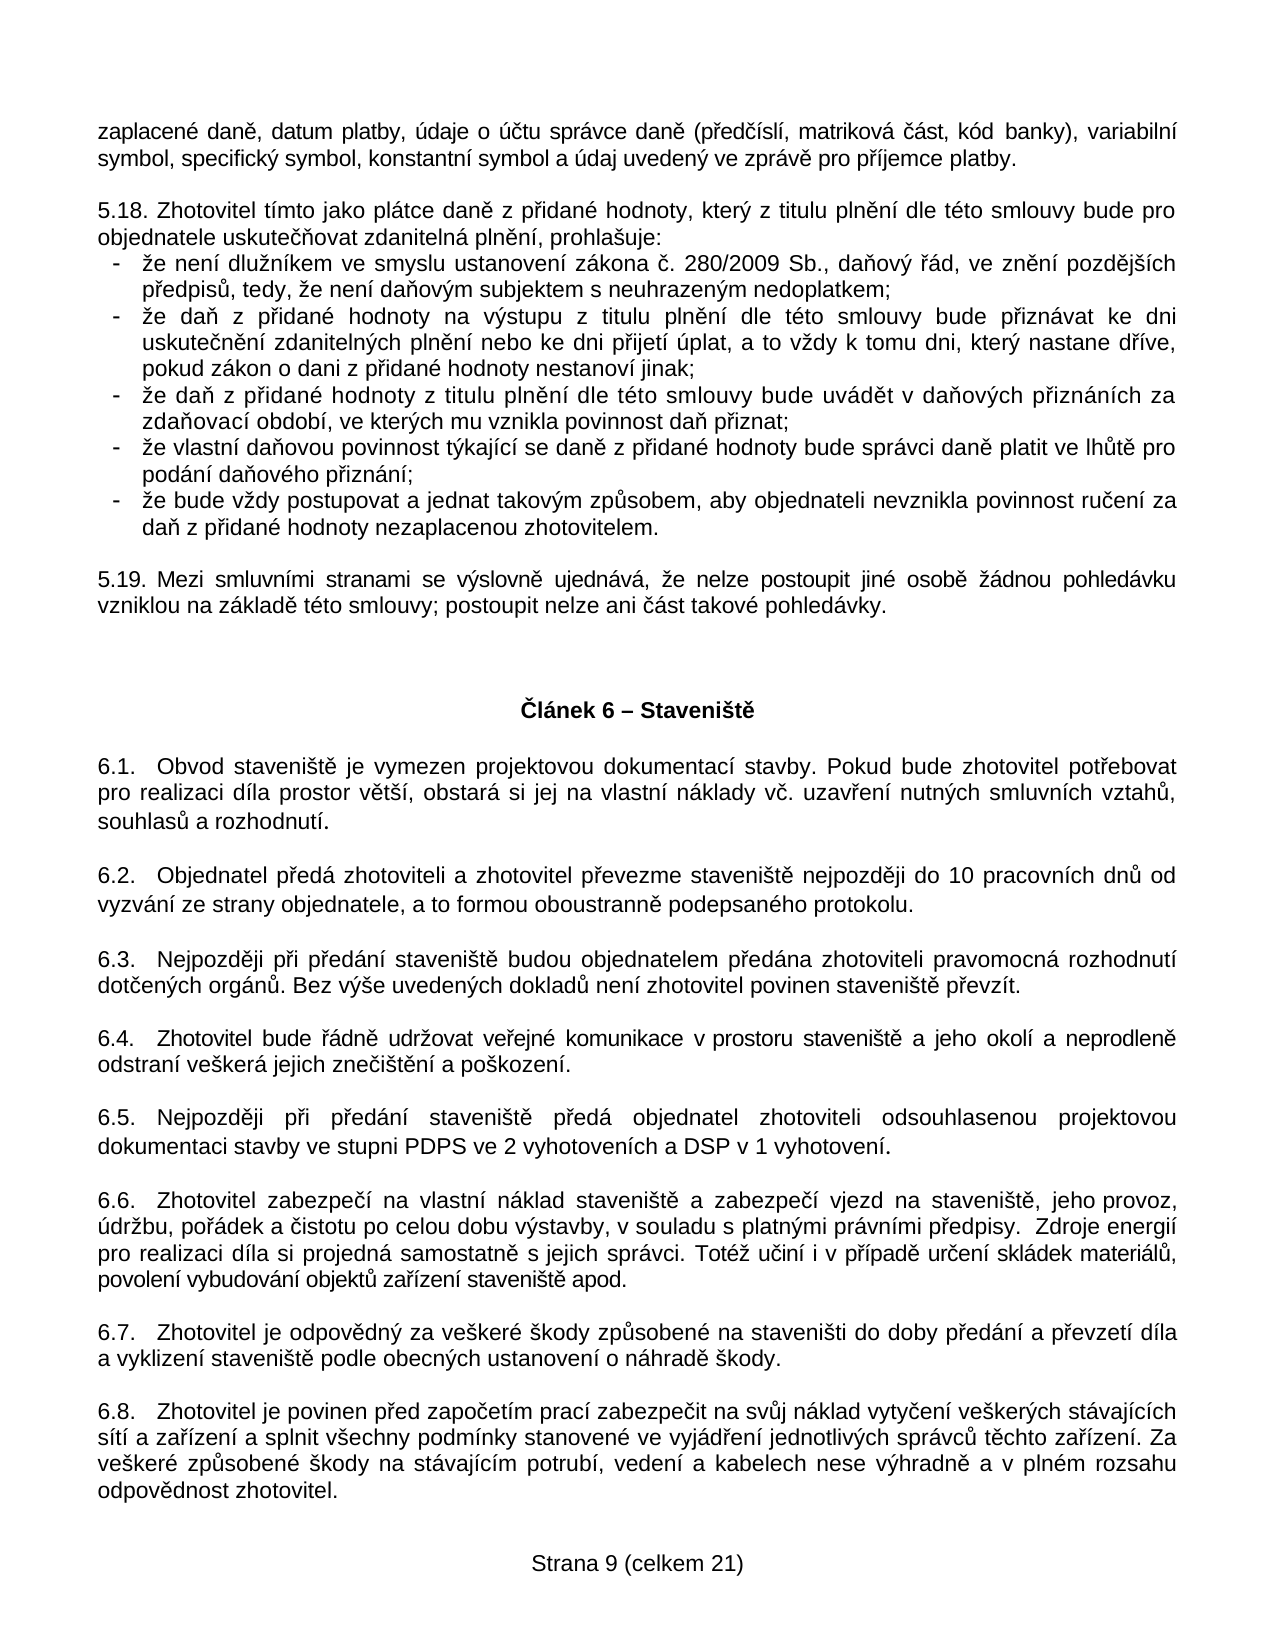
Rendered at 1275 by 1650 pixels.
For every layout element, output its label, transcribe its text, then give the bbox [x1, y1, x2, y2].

list že daň z přidané hodnoty na výstupu z titulu plnění dle této smlouvy bude přiznávat ke dni uskutečnění zdanitelných plnění nebo ke dni přijetí úplat, a to vždy k tomu dni, který nastane dříve, pokud zákon o dani z přidané hodnoty nestanoví jinak; [112, 303, 1177, 382]
list Zhotovitel je povinen před započetím prací zabezpečit na svůj náklad vytyčení veškerých stávajících sítí a zařízení a splnit všechny podmínky stanovené ve vyjádření jednotlivých správců těchto zařízení. Za veškeré způsobené škody na stávajícím potrubí, vedení a kabelech nese výhradně a v plném rozsahu odpovědnost zhotovitel. [97, 1398, 1177, 1503]
text Článek 6 – Staveniště [97, 697, 1177, 723]
list Mezi smluvními stranami se výslovně ujednává, že nelze postoupit jiné osobě žádnou pohledávku vzniklou na základě této smlouvy; postoupit nelze ani část takové pohledávky. [97, 566, 1177, 619]
list Zhotovitel bude řádně udržovat veřejné komunikace v prostoru staveniště a jeho okolí a neprodleně odstraní veškerá jejich znečištění a poškození. [97, 1024, 1177, 1077]
list Zhotovitel zabezpečí na vlastní náklad staveniště a zabezpečí vjezd na staveniště, jeho provoz, údržbu, pořádek a čistotu po celou dobu výstavby, v souladu s platnými právními předpisy. Zdroje energií pro realizaci díla si projedná samostatně s jejich správci. Totéž učiní i v případě určení skládek materiálů, povolení vybudování objektů zařízení staveniště apod. [97, 1187, 1177, 1292]
list Nejpozději při předání staveniště budou objednatelem předána zhotoviteli pravomocná rozhodnutí dotčených orgánů. Bez výše uvedených dokladů není zhotovitel povinen staveniště převzít. [97, 946, 1177, 998]
list že bude vždy postupovat a jednat takovým způsobem, aby objednateli nevznikla povinnost ručení za daň z přidané hodnoty nezaplacenou zhotovitelem. [112, 487, 1177, 540]
list že není dlužníkem ve smyslu ustanovení zákona č. 280/2009 Sb., daňový řád, ve znění pozdějších předpisů, tedy, že není daňovým subjektem s neuhrazeným nedoplatkem; [112, 250, 1177, 303]
list Nejpozději při předání staveniště předá objednatel zhotoviteli odsouhlasenou projektovou dokumentaci stavby ve stupni PDPS ve 2 vyhotoveních a DSP v 1 vyhotovení. [97, 1104, 1177, 1161]
list že vlastní daňovou povinnost týkající se daně z přidané hodnoty bude správci daně platit ve lhůtě pro podání daňového přiznání; [112, 434, 1177, 487]
list Objednatel předá zhotoviteli a zhotovitel převezme staveniště nejpozději do 10 pracovních dnů od vyzvání ze strany objednatele, a to formou oboustranně podepsaného protokolu. [97, 862, 1177, 919]
list Zhotovitel je odpovědný za veškeré škody způsobené na staveništi do doby předání a převzetí díla a vyklizení staveniště podle obecných ustanovení o náhradě škody. [97, 1319, 1177, 1371]
list Obvod staveniště je vymezen projektovou dokumentací stavby. Pokud bude zhotovitel potřebovat pro realizaci díla prostor větší, obstará si jej na vlastní náklady vč. uzavření nutných smluvních vztahů, souhlasů a rozhodnutí. [97, 753, 1177, 836]
list Zhotovitel tímto jako plátce daně z přidané hodnoty, který z titulu plnění dle této smlouvy bude pro objednatele uskutečňovat zdanitelná plnění, prohlašuje: [97, 197, 1177, 250]
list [97, 118, 1177, 171]
list že daň z přidané hodnoty z titulu plnění dle této smlouvy bude uvádět v daňových přiznáních za zdaňovací období, ve kterých mu vznikla povinnost daň přiznat; [112, 382, 1177, 434]
